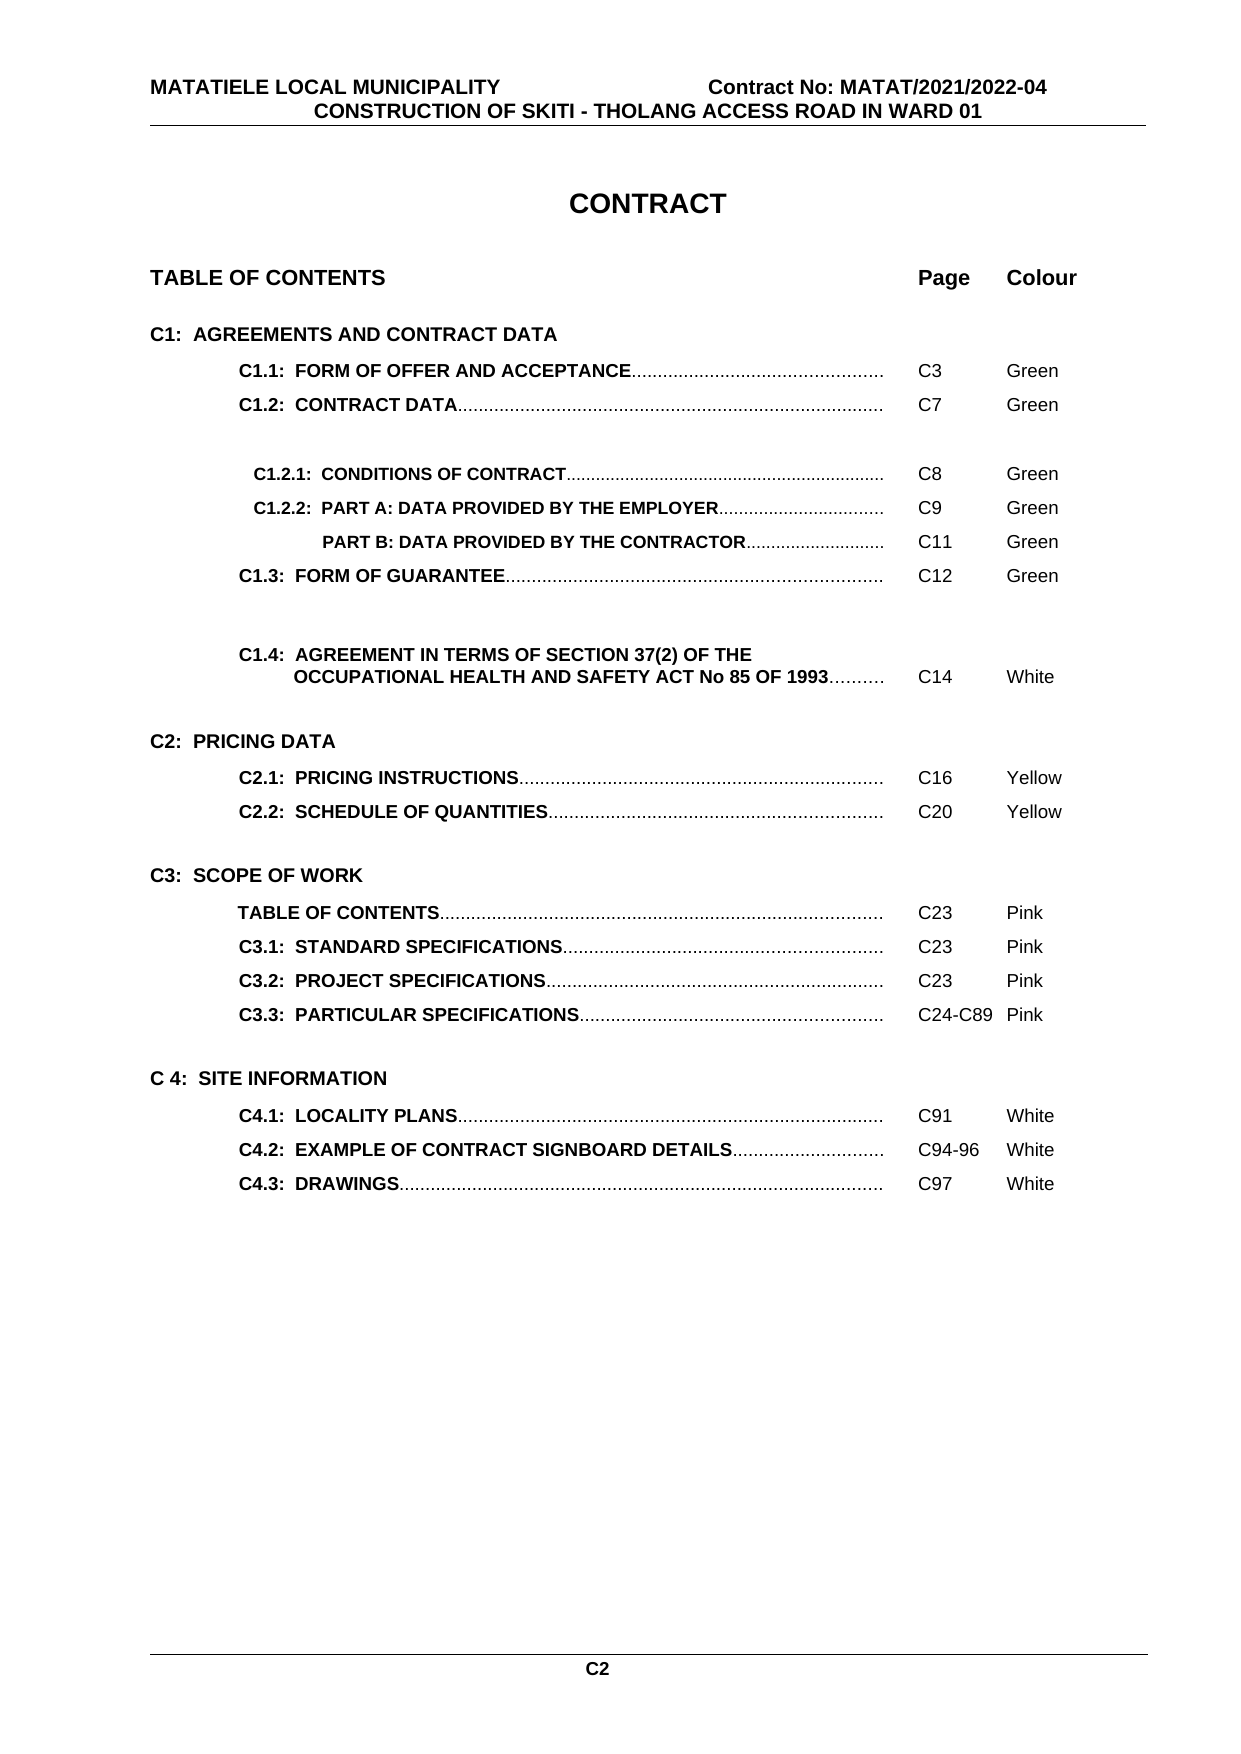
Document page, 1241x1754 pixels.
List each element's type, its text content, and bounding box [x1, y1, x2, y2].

text C3.1: STANDARD SPECIFICATIONS C23 Pink [239, 936, 1146, 957]
text CONTRACT [150, 187, 1146, 220]
text C4.1: LOCALITY PLANS C91 White [239, 1104, 1146, 1126]
text C1.4: AGREEMENT IN TERMS OF SECTION 37(2) OF THE [239, 644, 1146, 666]
text C1.2.2: PART A: DATA PROVIDED BY THE EMPLOYER C9 Green [239, 496, 1146, 518]
text OCCUPATIONAL HEALTH AND SAFETY ACT No 85 OF 1993 C14 White [268, 666, 1146, 687]
text C3.2: PROJECT SPECIFICATIONS C23 Pink [239, 970, 1146, 991]
text C 4: SITE INFORMATION [150, 1067, 1146, 1090]
text C1.3: FORM OF GUARANTEE C12 Green [239, 564, 1146, 586]
text C3: SCOPE OF WORK [150, 864, 1146, 887]
text C2.2: SCHEDULE OF QUANTITIES C20 Yellow [239, 801, 1146, 823]
text C4.2: EXAMPLE OF CONTRACT SIGNBOARD DETAILS C94-96 White [239, 1139, 1146, 1160]
text C2: PRICING DATA [150, 730, 1146, 752]
text C4.3: DRAWINGS C97 White [239, 1173, 1146, 1194]
text C2.1: PRICING INSTRUCTIONS C16 Yellow [239, 767, 1146, 789]
text C1.2.1: CONDITIONS OF CONTRACT C8 Green [239, 462, 1146, 484]
text PART B: DATA PROVIDED BY THE CONTRACTOR C11 Green [239, 531, 1146, 552]
text C3.3: PARTICULAR SPECIFICATIONS C24-C89 Pink [239, 1004, 1146, 1026]
text C1.1: FORM OF OFFER AND ACCEPTANCE C3 Green [239, 360, 1146, 382]
text TABLE OF CONTENTS Page Colour [150, 265, 1146, 290]
text TABLE OF CONTENTS C23 Pink [237, 902, 1146, 923]
text C1.2: CONTRACT DATA C7 Green [239, 394, 1146, 416]
text C1: AGREEMENTS AND CONTRACT DATA [150, 323, 1146, 346]
